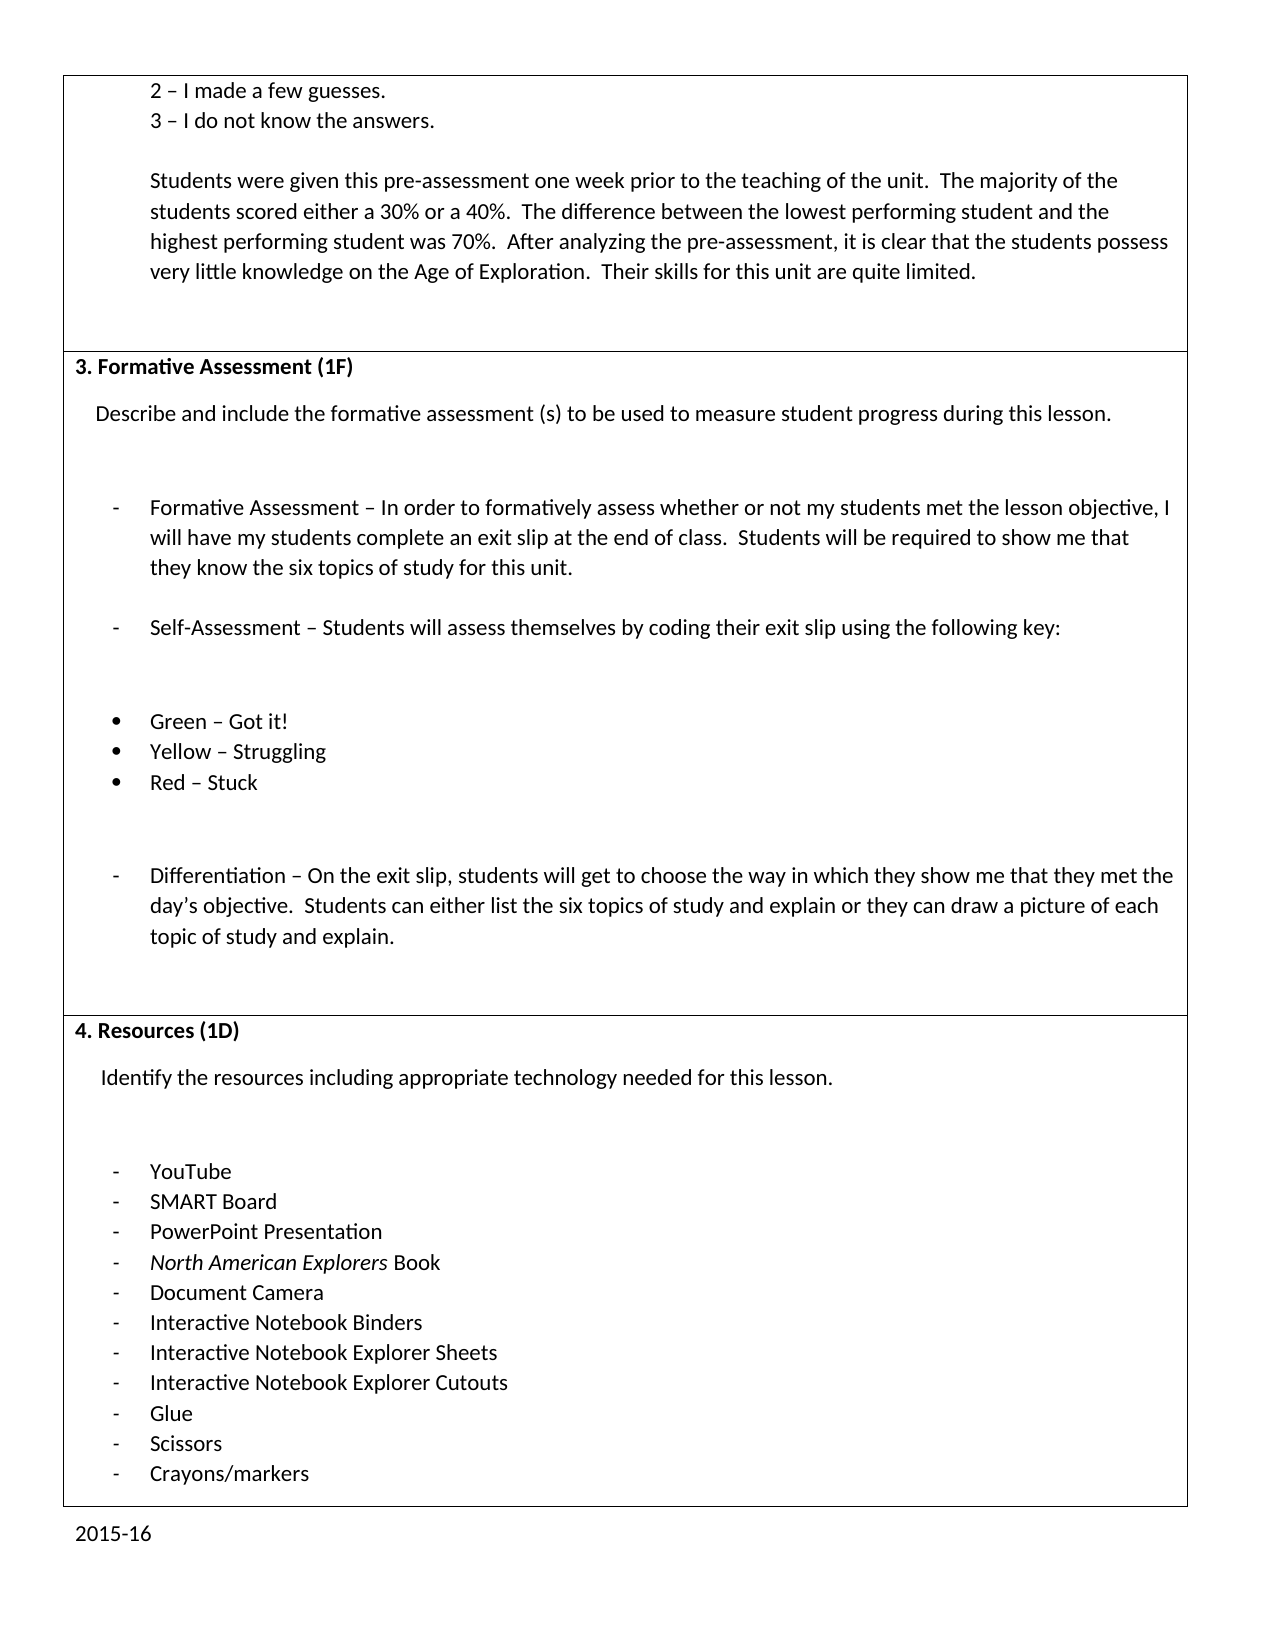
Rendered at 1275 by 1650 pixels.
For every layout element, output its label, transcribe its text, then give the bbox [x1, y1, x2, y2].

table_cell 3. Formative Assessment (1F) Describe and include the formative assessment (s) to be used to measure student progress during this lesson. Formative Assessment – In order to formatively assess whether or not my students met the lesson objective, I will have my students complete an exit slip at the end of class. Students will be required to show me that they know the six topics of study for this unit. Self-Assessment – Students will assess themselves by coding their exit slip using the following key: Green – Got it! Yellow – Struggling Red – Stuck Differentiation – On the exit slip, students will get to choose the way in which they show me that they met the day’s objective. Students can either list the six topics of study and explain or they can draw a picture of each topic of study and explain. [64, 352, 1187, 1015]
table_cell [64, 1016, 1187, 1506]
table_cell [64, 76, 1187, 351]
